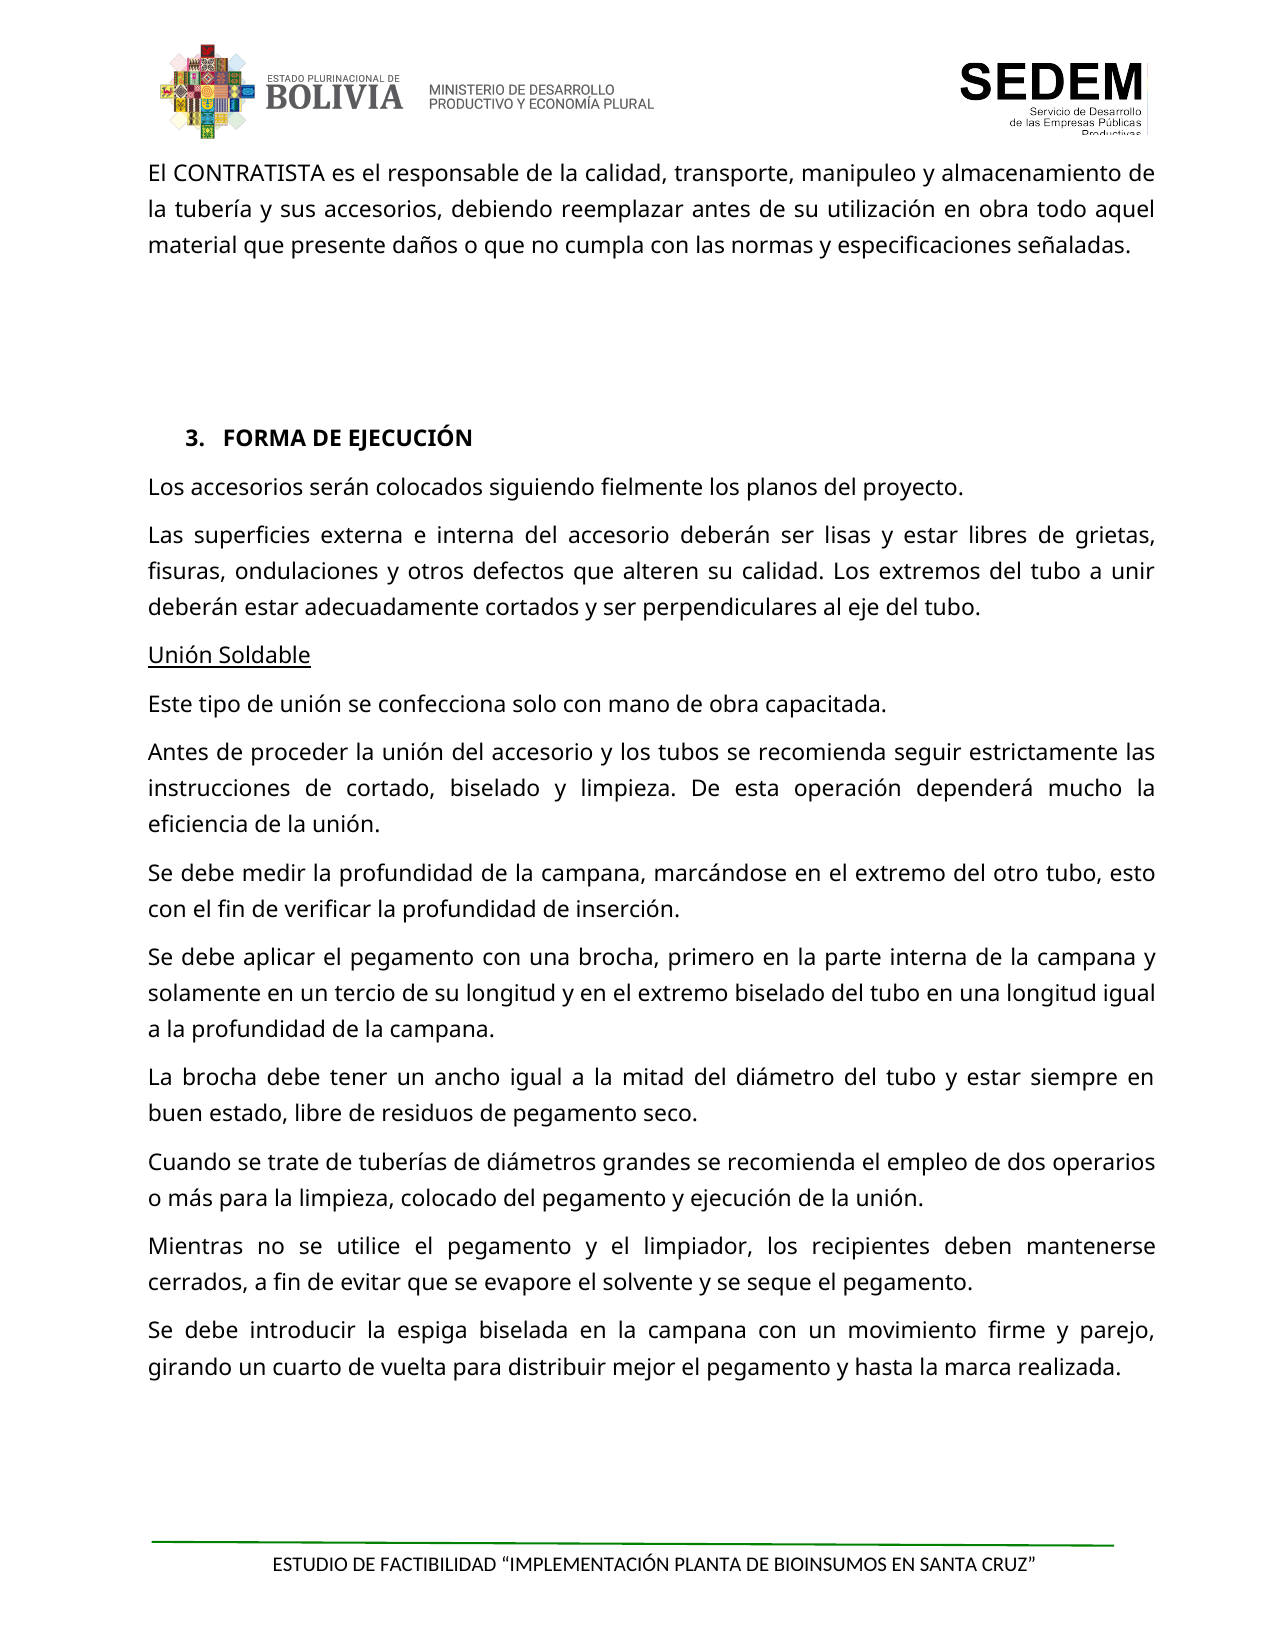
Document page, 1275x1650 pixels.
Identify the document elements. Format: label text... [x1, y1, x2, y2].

text Se debe aplicar el pegamento con una brocha, primero en la parte interna de la campana y solamente en un tercio de su longitud y en el extremo biselado del tubo en una longitud igual a la profundidad de la campana. [148, 941, 1157, 1044]
text El CONTRATISTA es el responsable de la calidad, transporte, manipuleo y almacenamiento de la tubería y sus accesorios, debiendo reemplazar antes de su utilización en obra todo aquel material que presente daños o que no cumpla con las normas y especificaciones señaladas. [148, 118, 1157, 260]
text Las superficies externa e interna del accesorio deberán ser lisas y estar libres de grietas, fisuras, ondulaciones y otros defectos que alteren su calidad. Los extremos del tubo a unir deberán estar adecuadamente cortados y ser perpendiculares al eje del tubo. [148, 519, 1157, 622]
text Antes de proceder la unión del accesorio y los tubos se recomienda seguir estrictamente las instrucciones de cortado, biselado y limpieza. De esta operación dependerá mucho la eficiencia de la unión. [148, 736, 1157, 839]
text Mientras no se utilice el pegamento y el limpiador, los recipientes deben mantenerse cerrados, a fin de evitar que se evapore el solvente y se seque el pegamento. [148, 1230, 1157, 1297]
text Este tipo de unión se confecciona solo con mano de obra capacitada. [148, 688, 1157, 719]
picture [960, 62, 1148, 135]
text Los accesorios serán colocados siguiendo fielmente los planos del proyecto. [148, 471, 1157, 502]
picture [147, 31, 654, 152]
text Se debe medir la profundidad de la campana, marcándose en el extremo del otro tubo, esto con el fin de verificar la profundidad de inserción. [148, 857, 1157, 924]
text Cuando se trate de tuberías de diámetros grandes se recomienda el empleo de dos operarios o más para la limpieza, colocado del pegamento y ejecución de la unión. [148, 1146, 1157, 1213]
list FORMA DE EJECUCIÓN [185, 422, 1157, 453]
text Se debe introducir la espiga biselada en la campana con un movimiento firme y parejo, girando un cuarto de vuelta para distribuir mejor el pegamento y hasta la marca realizada. [148, 1314, 1157, 1382]
text La brocha debe tener un ancho igual a la mitad del diámetro del tubo y estar siempre en buen estado, libre de residuos de pegamento seco. [148, 1061, 1157, 1128]
text Unión Soldable [148, 639, 1157, 671]
